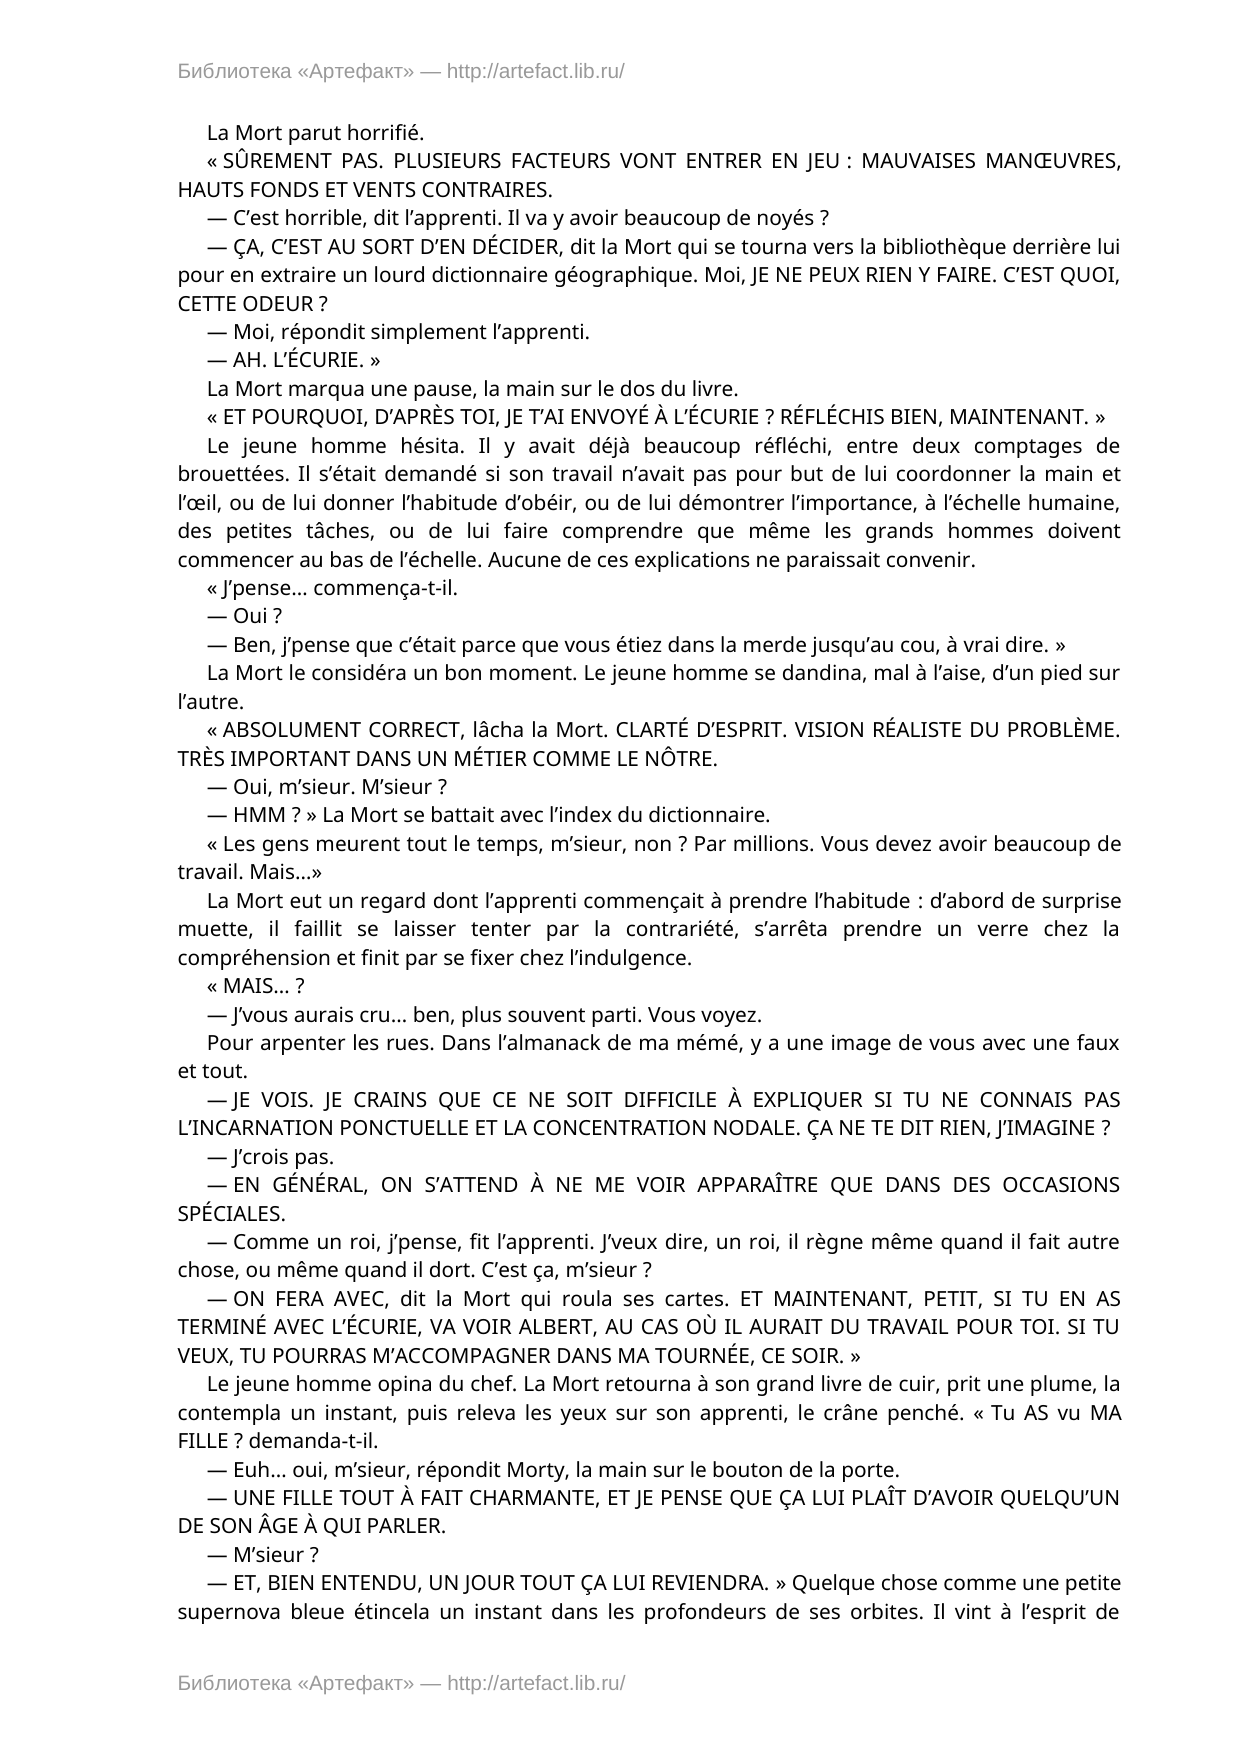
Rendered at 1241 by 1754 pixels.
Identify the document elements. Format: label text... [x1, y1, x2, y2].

text « J’pense… commença-t-il. [177, 573, 1122, 602]
text — M’sieur ? [177, 1540, 1122, 1568]
text « ABSOLUMENT CORRECT, lâcha la Mort. CLARTÉ D’ESPRIT. VISION RÉALISTE DU PROBLÈME. TRÈS IMPORTANT DANS UN MÉTIER COMME LE NÔTRE. [177, 715, 1122, 772]
text — J’vous aurais cru… ben, plus souvent parti. Vous voyez. [177, 1000, 1122, 1028]
text — Comme un roi, j’pense, fit l’apprenti. J’veux dire, un roi, il règne même quand il fait autre chose, ou même quand il dort. C’est ça, m’sieur ? [177, 1227, 1122, 1284]
text « MAIS… ? [177, 971, 1122, 1000]
text Pour arpenter les rues. Dans l’almanack de ma mémé, y a une image de vous avec une faux et tout. [177, 1028, 1122, 1085]
text — JE VOIS. JE CRAINS QUE CE NE SOIT DIFFICILE À EXPLIQUER SI TU NE CONNAIS PAS L’INCARNATION PONCTUELLE ET LA CONCENTRATION NODALE. ÇA NE TE DIT RIEN, J’IMAGINE ? [177, 1085, 1122, 1142]
text « SÛREMENT PAS. PLUSIEURS FACTEURS VONT ENTRER EN JEU : MAUVAISES MANŒUVRES, HAUTS FONDS ET VENTS CONTRAIRES. [177, 147, 1122, 203]
text « ET POURQUOI, D’APRÈS TOI, JE T’AI ENVOYÉ À L’ÉCURIE ? RÉFLÉCHIS BIEN, MAINTENANT. » [177, 402, 1122, 431]
text — UNE FILLE TOUT À FAIT CHARMANTE, ET JE PENSE QUE ÇA LUI PLAÎT D’AVOIR QUELQU’UN DE SON ÂGE À QUI PARLER. [177, 1483, 1122, 1540]
text Le jeune homme opina du chef. La Mort retourna à son grand livre de cuir, prit une plume, la contempla un instant, puis releva les yeux sur son apprenti, le crâne penché. « Tu AS vu MA FILLE ? demanda-t-il. [177, 1369, 1122, 1455]
text — ON FERA AVEC, dit la Mort qui roula ses cartes. ET MAINTENANT, PETIT, SI TU EN AS TERMINÉ AVEC L’ÉCURIE, VA VOIR ALBERT, AU CAS OÙ IL AURAIT DU TRAVAIL POUR TOI. SI TU VEUX, TU POURRAS M’ACCOMPAGNER DANS MA TOURNÉE, CE SOIR. » [177, 1284, 1122, 1369]
text La Mort eut un regard dont l’apprenti commençait à prendre l’habitude : d’abord de surprise muette, il faillit se laisser tenter par la contrariété, s’arrêta prendre un verre chez la compréhension et finit par se fixer chez l’indulgence. [177, 886, 1122, 971]
text — C’est horrible, dit l’apprenti. Il va y avoir beaucoup de noyés ? [177, 203, 1122, 232]
text La Mort marqua une pause, la main sur le dos du livre. [177, 374, 1122, 402]
text — J’crois pas. [177, 1142, 1122, 1170]
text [177, 1568, 1122, 1625]
text — Ben, j’pense que c’était parce que vous étiez dans la merde jusqu’au cou, à vrai dire. » [177, 630, 1122, 658]
text — Euh… oui, m’sieur, répondit Morty, la main sur le bouton de la porte. [177, 1455, 1122, 1483]
text Le jeune homme hésita. Il y avait déjà beaucoup réfléchi, entre deux comptages de brouettées. Il s’était demandé si son travail n’avait pas pour but de lui coordonner la main et l’œil, ou de lui donner l’habitude d’obéir, ou de lui démontrer l’importance, à l’échelle humaine, des petites tâches, ou de lui faire comprendre que même les grands hommes doivent commencer au bas de l’échelle. Aucune de ces explications ne paraissait convenir. [177, 431, 1122, 573]
text — Oui, m’sieur. M’sieur ? [177, 772, 1122, 801]
text — AH. L’ÉCURIE. » [177, 346, 1122, 374]
text — Moi, répondit simplement l’apprenti. [177, 317, 1122, 346]
text — ÇA, C’EST AU SORT D’EN DÉCIDER, dit la Mort qui se tourna vers la bibliothèque derrière lui pour en extraire un lourd dictionnaire géographique. Moi, JE NE PEUX RIEN Y FAIRE. C’EST QUOI, CETTE ODEUR ? [177, 232, 1122, 317]
text La Mort le considéra un bon moment. Le jeune homme se dandina, mal à l’aise, d’un pied sur l’autre. [177, 658, 1122, 715]
text — EN GÉNÉRAL, ON S’ATTEND À NE ME VOIR APPARAÎTRE QUE DANS DES OCCASIONS SPÉCIALES. [177, 1170, 1122, 1227]
text — HMM ? » La Mort se battait avec l’index du dictionnaire. [177, 801, 1122, 829]
text La Mort parut horrifié. [177, 118, 1122, 147]
text — Oui ? [177, 602, 1122, 630]
text « Les gens meurent tout le temps, m’sieur, non ? Par millions. Vous devez avoir beaucoup de travail. Mais…» [177, 829, 1122, 886]
